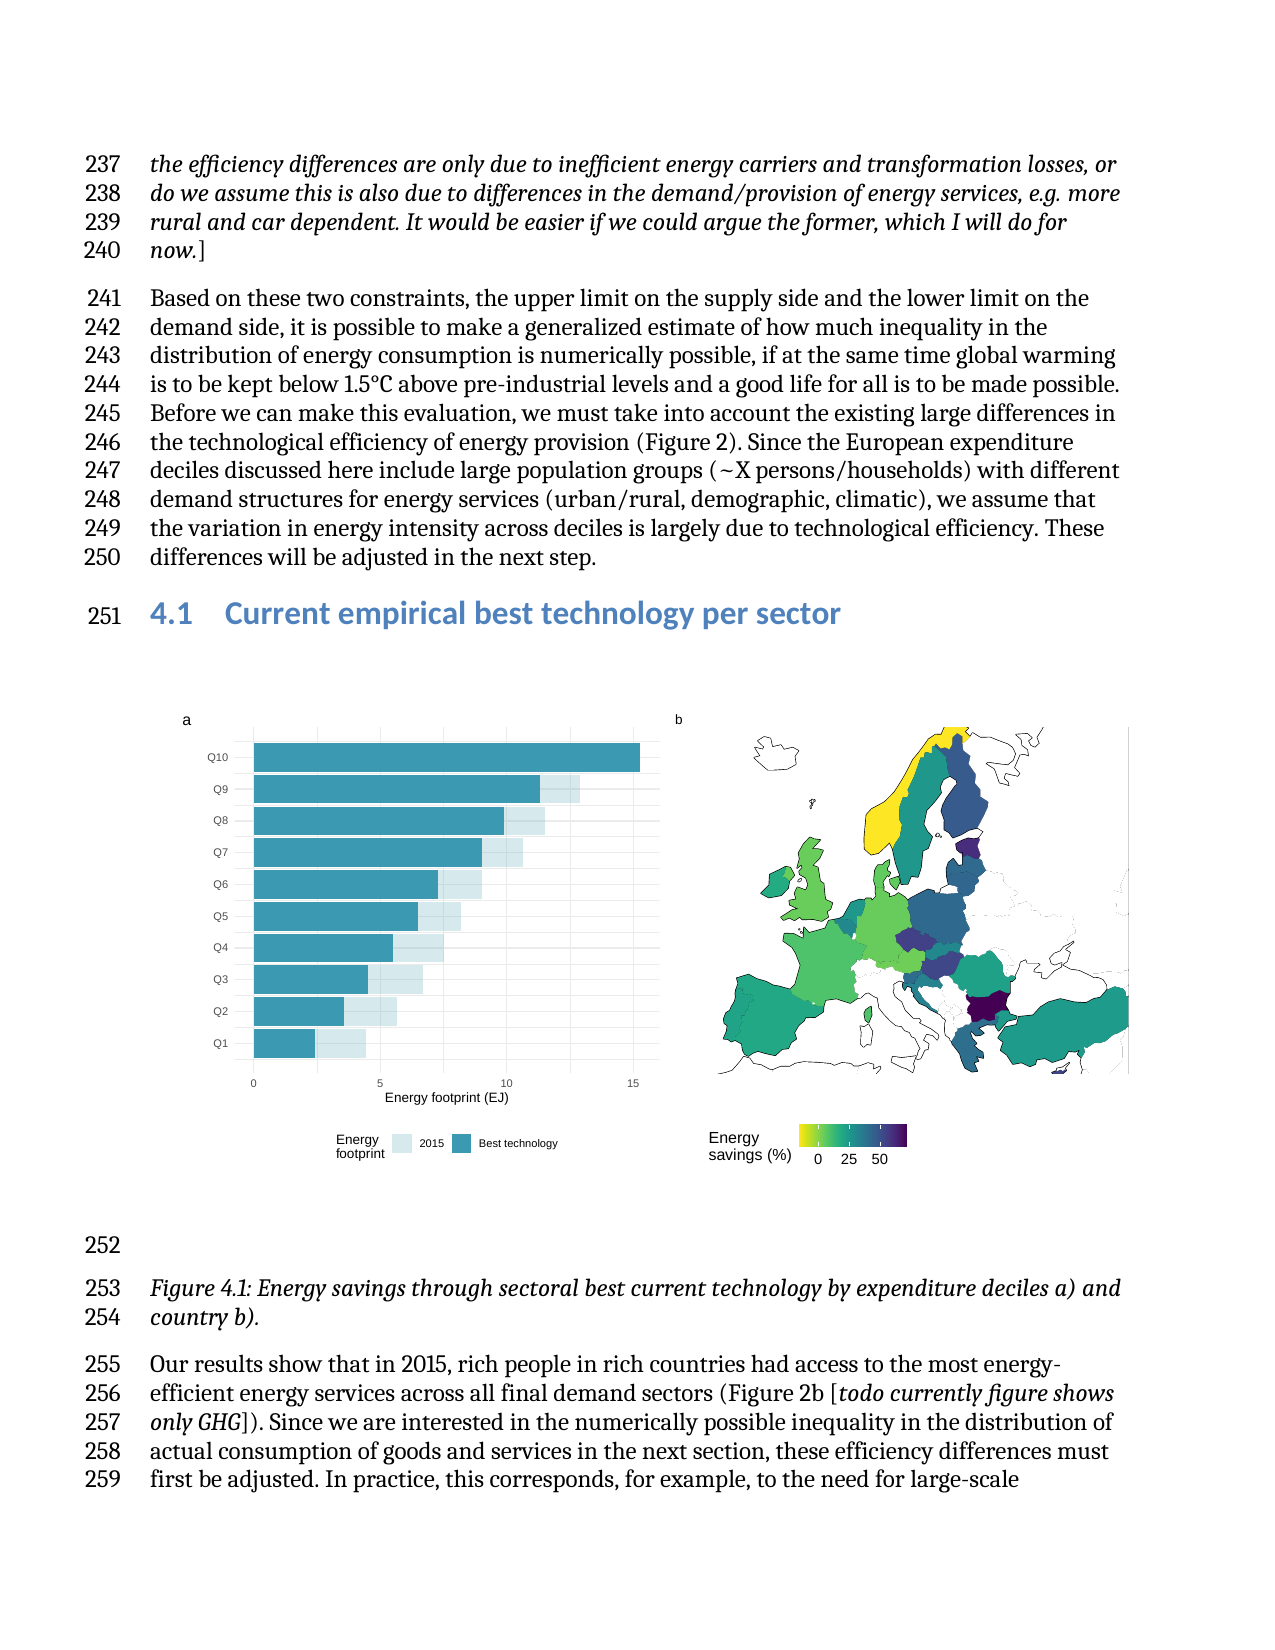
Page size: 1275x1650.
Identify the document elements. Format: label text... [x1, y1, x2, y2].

subtitle 4.1 Current empirical best technology per sector [150, 592, 1125, 633]
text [150, 1350, 1125, 1494]
text Figure 4.1: Energy savings through sectoral best current technology by expenditure deciles a) and country b). [150, 1274, 1125, 1332]
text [150, 150, 1125, 265]
text Based on these two constraints, the upper limit on the supply side and the lower limit on the demand side, it is possible to make a generalized estimate of how much inequality in the distribution of energy consumption is numerically possible, if at the same time global warming is to be kept below 1.5°C above pre-industrial levels and a good life for all is to be made possible. Before we can make this evaluation, we must take into account the existing large differences in the technological efficiency of energy provision (Figure 2). Since the European expenditure deciles discussed here include large population groups (~X persons/households) with different demand structures for energy services (urban/rural, demographic, climatic), we assume that the variation in energy intensity across deciles is largely due to technological efficiency. These differences will be adjusted in the next step. [150, 284, 1125, 571]
